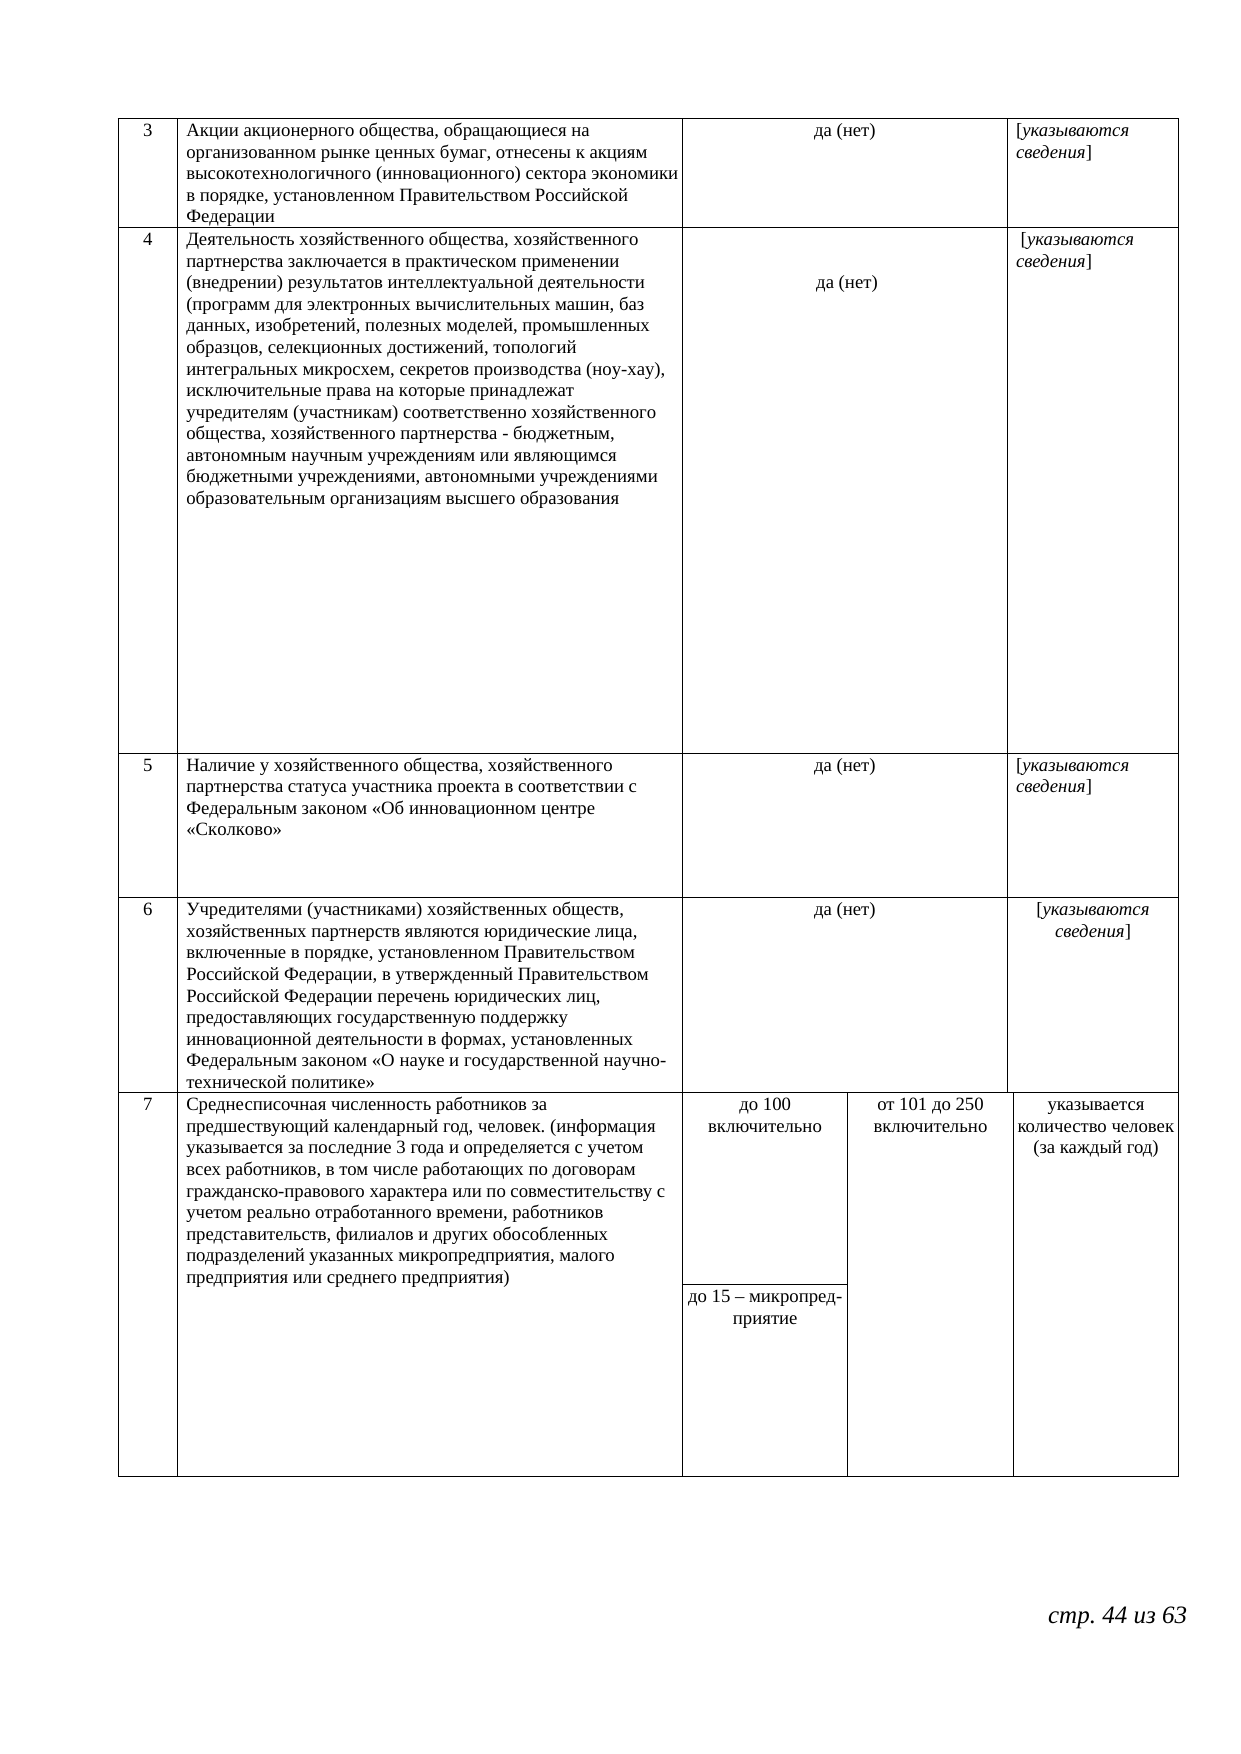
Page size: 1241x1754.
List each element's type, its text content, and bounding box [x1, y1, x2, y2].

table_cell Акции акционерного общества, обращающиеся на организованном рынке ценных бумаг, отнесены к акциям высокотехнологичного (инновационного) сектора экономики в порядке, установленном Правительством Российской Федерации [178, 119, 682, 227]
table_cell от 101 до 250 включительно [848, 1093, 1013, 1476]
table_cell да (нет) [683, 898, 1007, 1092]
table_cell до 15 – микропредприятие [683, 1285, 847, 1476]
table_cell 3 [119, 119, 177, 227]
table_cell да (нет) [683, 754, 1007, 897]
table_cell Деятельность хозяйственного общества, хозяйственного партнерства заключается в практическом применении (внедрении) результатов интеллектуальной деятельности (программ для электронных вычислительных машин, баз данных, изобретений, полезных моделей, промышленных образцов, селекционных достижений, топологий интегральных микросхем, секретов производства (ноу-хау), исключительные права на которые принадлежат учредителям (участникам) соответственно хозяйственного общества, хозяйственного партнерства - бюджетным, автономным научным учреждениям или являющимся бюджетными учреждениями, автономными учреждениями образовательным организациям высшего образования [178, 228, 682, 752]
table_cell Учредителями (участниками) хозяйственных обществ, хозяйственных партнерств являются юридические лица, включенные в порядке, установленном Правительством Российской Федерации, в утвержденный Правительством Российской Федерации перечень юридических лиц, предоставляющих государственную поддержку инновационной деятельности в формах, установленных Федеральным законом «О науке и государственной научно-технической политике» [178, 898, 682, 1092]
table_cell до 100 включительно [683, 1093, 847, 1284]
table_cell указывается количество человек (за каждый год) [1014, 1093, 1178, 1476]
table_cell Наличие у хозяйственного общества, хозяйственного партнерства статуса участника проекта в соответствии с Федеральным законом «Об инновационном центре «Сколково» [178, 754, 682, 897]
table_cell 6 [119, 898, 177, 1092]
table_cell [1008, 119, 1178, 227]
table_cell [указываются сведения] [1008, 228, 1178, 752]
table_cell 4 [119, 228, 177, 752]
table_cell 5 [119, 754, 177, 897]
table_cell да (нет) [683, 228, 1007, 752]
table_cell да (нет) [683, 119, 1007, 227]
table_cell Среднесписочная численность работников за предшествующий календарный год, человек. (информация указывается за последние 3 года и определяется с учетом всех работников, в том числе работающих по договорам гражданско-правового характера или по совместительству с учетом реально отработанного времени, работников представительств, филиалов и других обособленных подразделений указанных микропредприятия, малого предприятия или среднего предприятия) [178, 1093, 682, 1476]
table_cell 7 [119, 1093, 177, 1476]
table_cell [указываются сведения] [1008, 898, 1178, 1092]
table_cell [указываются сведения] [1008, 754, 1178, 897]
